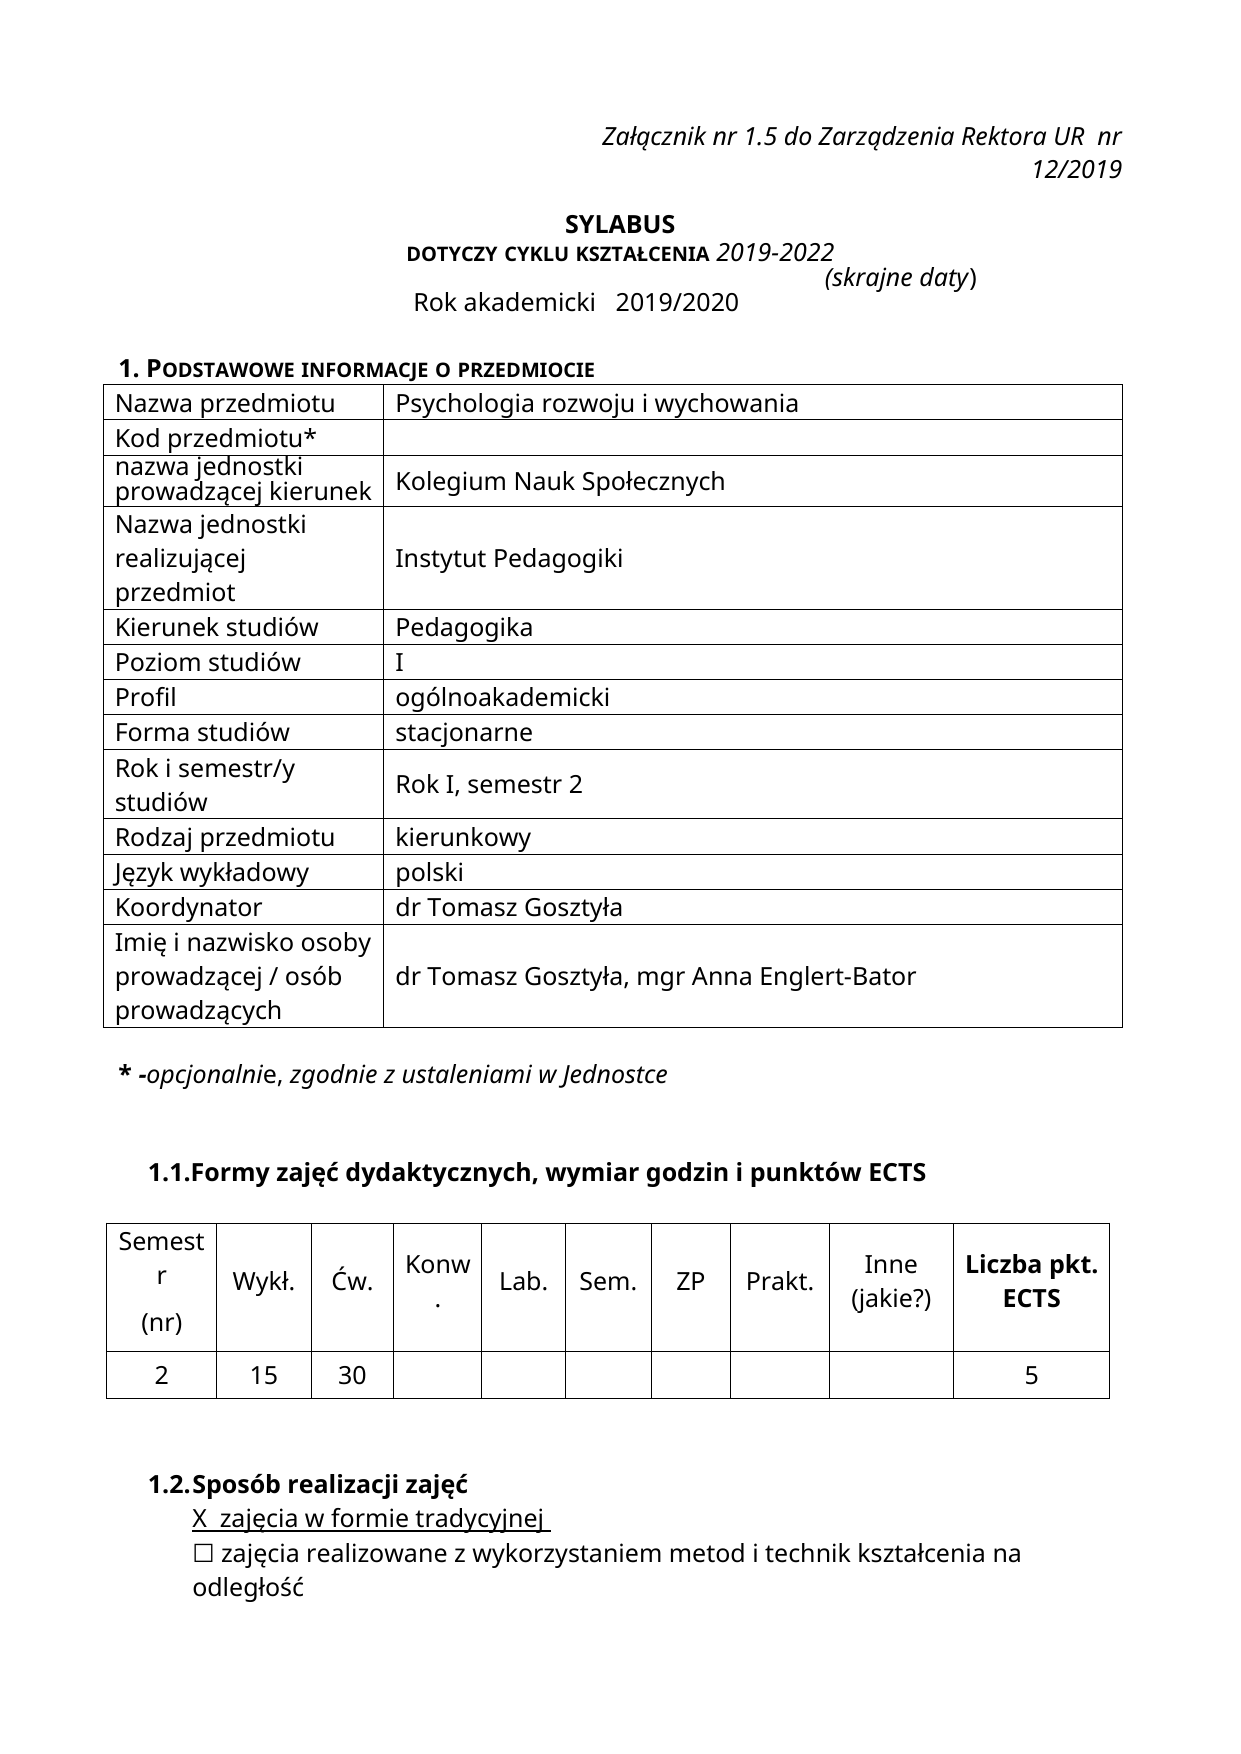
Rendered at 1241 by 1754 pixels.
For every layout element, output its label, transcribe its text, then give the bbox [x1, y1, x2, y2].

table_cell 15 [217, 1352, 311, 1398]
table_cell Kierunek studiów [104, 610, 383, 644]
table_cell [394, 1352, 481, 1398]
table_cell I [384, 645, 1122, 679]
table_header Liczba pkt. ECTS [954, 1224, 1109, 1351]
table_cell dr Tomasz Gosztyła [384, 890, 1122, 924]
table_header Psychologia rozwoju i wychowania [384, 385, 1122, 419]
table_cell [830, 1352, 953, 1398]
table_header Semestr (nr) [107, 1224, 216, 1351]
text * -opcjonalnie, zgodnie z ustaleniami w Jednostce [118, 1057, 1122, 1091]
table_header Ćw. [312, 1224, 393, 1351]
text X zajęcia w formie tradycyjnej [192, 1501, 1122, 1535]
table_header Lab. [482, 1224, 565, 1351]
table_cell Kod przedmiotu* [104, 420, 383, 454]
text ☐ zajęcia realizowane z wykorzystaniem metod i technik kształcenia na odległość [192, 1535, 1122, 1603]
table_cell [384, 420, 1122, 454]
table_header ZP [652, 1224, 730, 1351]
table_header Wykł. [217, 1224, 311, 1351]
table_header Konw. [394, 1224, 481, 1351]
table_cell stacjonarne [384, 715, 1122, 749]
table_cell Poziom studiów [104, 645, 383, 679]
table_cell Kolegium Nauk Społecznych [384, 456, 1122, 506]
table_cell Nazwa jednostki realizującej przedmiot [104, 507, 383, 609]
text 1.2. Sposób realizacji zajęć [148, 1467, 1122, 1501]
table_cell Pedagogika [384, 610, 1122, 644]
table_cell Język wykładowy [104, 855, 383, 888]
text 1. Podstawowe informacje o przedmiocie [118, 350, 1122, 384]
table_cell Rok i semestr/y studiów [104, 750, 383, 818]
table_cell polski [384, 855, 1122, 888]
text (skrajne daty) [118, 266, 1122, 291]
table_header Prakt. [731, 1224, 829, 1351]
table_cell Forma studiów [104, 715, 383, 749]
text Załącznik nr 1.5 do Zarządzenia Rektora UR nr 12/2019 [118, 118, 1122, 186]
table_cell ogólnoakademicki [384, 680, 1122, 714]
text 1.1.Formy zajęć dydaktycznych, wymiar godzin i punktów ECTS [148, 1154, 1122, 1188]
table_cell nazwa jednostki prowadzącej kierunek [104, 456, 383, 506]
table_header Sem. [566, 1224, 651, 1351]
table_cell 5 [954, 1352, 1109, 1398]
text dotyczy cyklu kształcenia 2019-2022 [118, 241, 1122, 266]
table_cell kierunkowy [384, 819, 1122, 853]
table_cell Profil [104, 680, 383, 714]
table_cell 30 [312, 1352, 393, 1398]
table_cell [566, 1352, 651, 1398]
table_cell Koordynator [104, 890, 383, 924]
table_cell dr Tomasz Gosztyła, mgr Anna Englert-Bator [384, 925, 1122, 1027]
table_cell Instytut Pedagogiki [384, 507, 1122, 609]
table_cell Rok I, semestr 2 [384, 750, 1122, 818]
table_cell Imię i nazwisko osoby prowadzącej / osób prowadzących [104, 925, 383, 1027]
table_cell Rodzaj przedmiotu [104, 819, 383, 853]
table_header Nazwa przedmiotu [104, 385, 383, 419]
text Rok akademicki 2019/2020 [118, 291, 1122, 316]
table_header Inne (jakie?) [830, 1224, 953, 1351]
text SYLABUS [118, 207, 1122, 241]
table_cell [652, 1352, 730, 1398]
table_cell [482, 1352, 565, 1398]
table_cell 2 [107, 1352, 216, 1398]
table_cell [731, 1352, 829, 1398]
